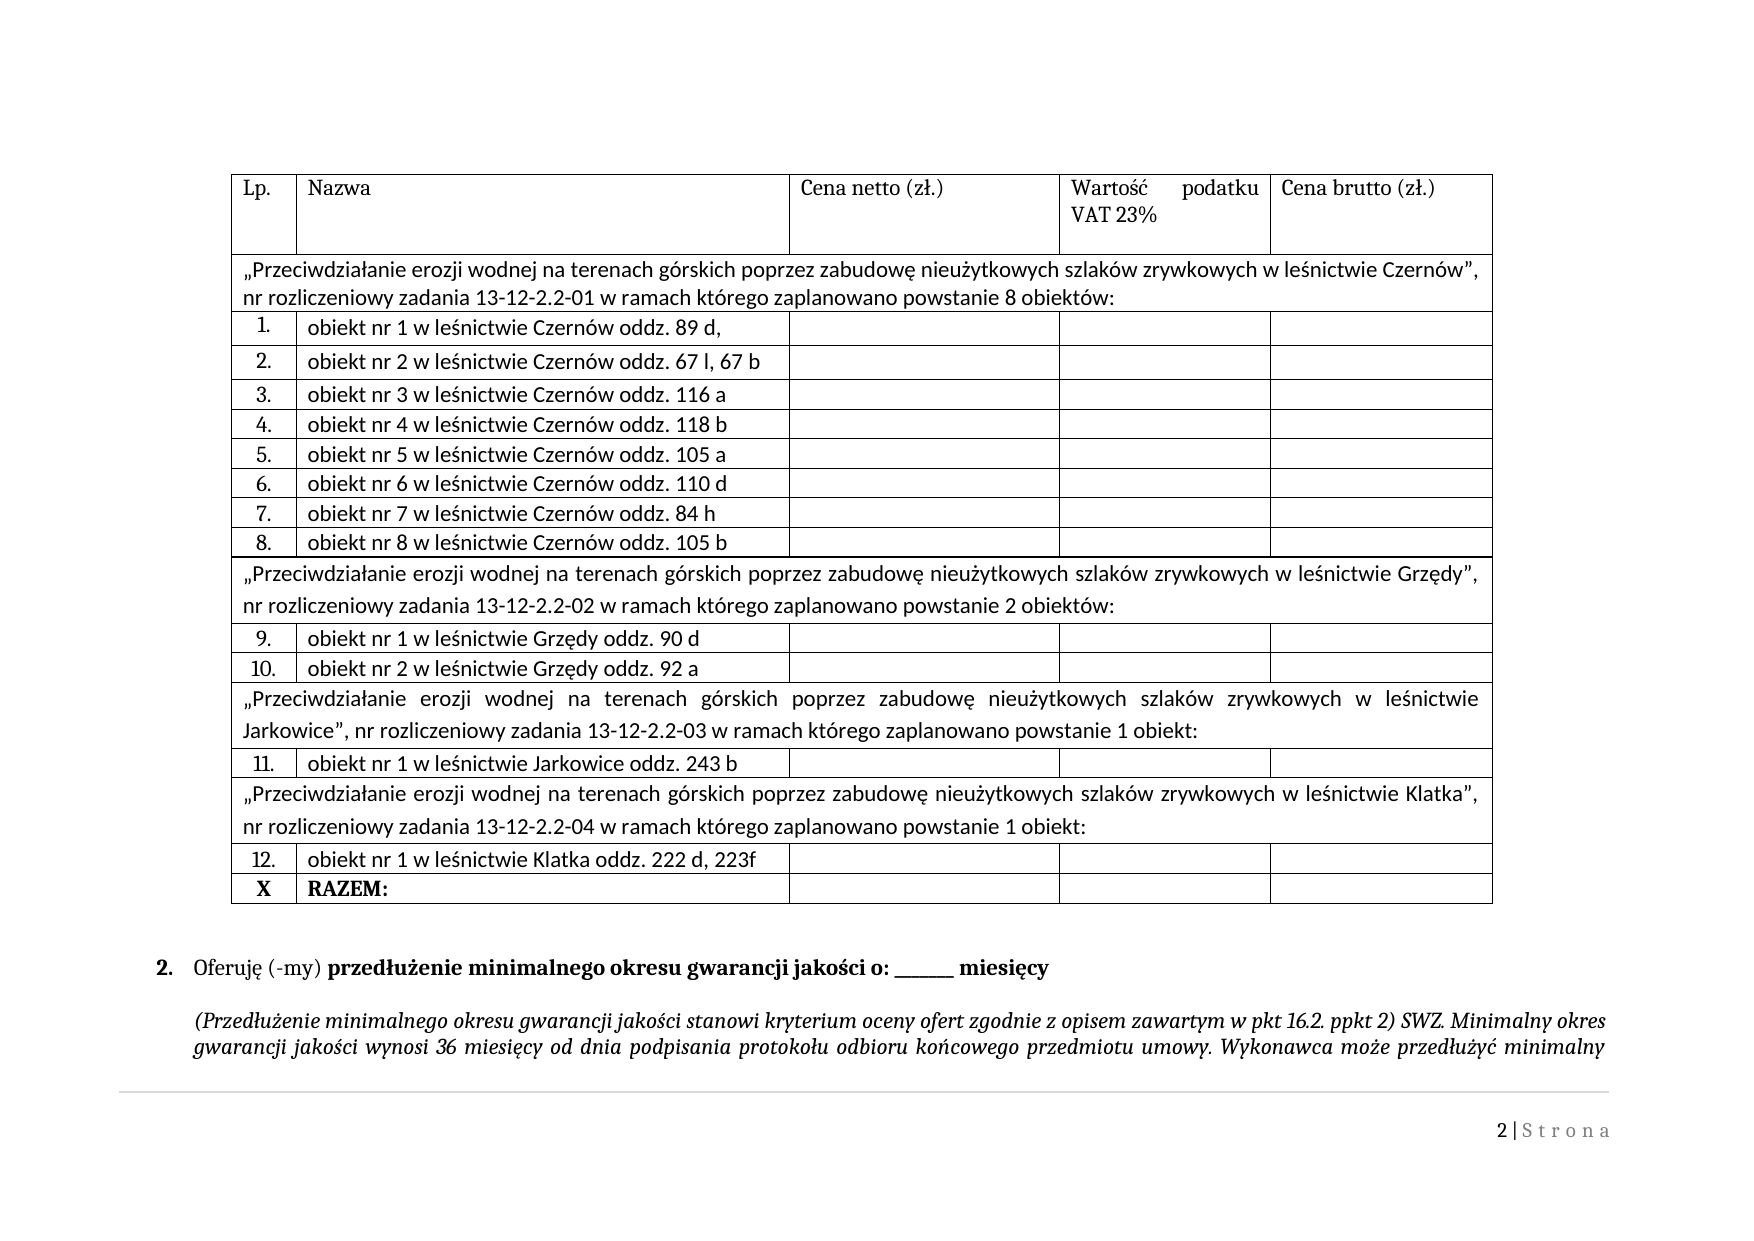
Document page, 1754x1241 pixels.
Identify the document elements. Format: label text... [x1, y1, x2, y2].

table_cell [1271, 528, 1492, 556]
list Oferuję (-my) przedłużenie minimalnego okresu gwarancji jakości o: _______ miesięcy [156, 955, 1609, 981]
table_header Cena netto (zł.) [790, 175, 1059, 254]
table_cell [1271, 312, 1492, 345]
table_cell [1271, 439, 1492, 468]
table_cell [1271, 498, 1492, 527]
table_cell [1060, 653, 1270, 682]
table_cell obiekt nr 1 w leśnictwie Jarkowice oddz. 243 b [297, 749, 789, 777]
table_cell [1271, 469, 1492, 497]
table_cell [1271, 874, 1492, 902]
table_cell 11. [232, 749, 296, 777]
table_cell [1060, 312, 1270, 345]
table_cell [790, 312, 1059, 345]
table_cell [790, 469, 1059, 497]
table_cell 9. [232, 624, 296, 652]
table_cell [1271, 653, 1492, 682]
table_cell [790, 844, 1059, 873]
table_header Cena brutto (zł.) [1271, 175, 1492, 254]
table_cell 1. [232, 312, 296, 345]
table_cell [1060, 749, 1270, 777]
table_cell [790, 874, 1059, 902]
table_cell obiekt nr 8 w leśnictwie Czernów oddz. 105 b [297, 528, 789, 556]
table_cell [790, 749, 1059, 777]
table_cell [1060, 346, 1270, 379]
table_cell [1060, 380, 1270, 408]
table_cell obiekt nr 3 w leśnictwie Czernów oddz. 116 a [297, 380, 789, 408]
table_cell 10. [232, 653, 296, 682]
table_cell [1060, 439, 1270, 468]
table_cell 4. [232, 410, 296, 438]
table_cell obiekt nr 5 w leśnictwie Czernów oddz. 105 a [297, 439, 789, 468]
table_cell obiekt nr 2 w leśnictwie Grzędy oddz. 92 a [297, 653, 789, 682]
table_cell 3. [232, 380, 296, 408]
table_cell 8. [232, 528, 296, 556]
table_cell „Przeciwdziałanie erozji wodnej na terenach górskich poprzez zabudowę nieużytkowych szlaków zrywkowych w leśnictwie Jarkowice”, nr rozliczeniowy zadania 13-12-2.2-03 w ramach którego zaplanowano powstanie 1 obiekt: [232, 683, 1492, 748]
table_cell [1271, 844, 1492, 873]
table_cell [790, 528, 1059, 556]
table_cell [1271, 624, 1492, 652]
table_cell [1271, 380, 1492, 408]
table_cell [790, 439, 1059, 468]
table_header Wartość podatku VAT 23% [1060, 175, 1270, 254]
table_cell 12. [232, 844, 296, 873]
table_cell [1060, 498, 1270, 527]
table_cell obiekt nr 4 w leśnictwie Czernów oddz. 118 b [297, 410, 789, 438]
table_cell 7. [232, 498, 296, 527]
table_cell [1271, 749, 1492, 777]
table_cell [1060, 469, 1270, 497]
table_cell „Przeciwdziałanie erozji wodnej na terenach górskich poprzez zabudowę nieużytkowych szlaków zrywkowych w leśnictwie Grzędy”, nr rozliczeniowy zadania 13-12-2.2-02 w ramach którego zaplanowano powstanie 2 obiektów: [232, 558, 1492, 622]
table_cell 5. [232, 439, 296, 468]
table_cell obiekt nr 1 w leśnictwie Klatka oddz. 222 d, 223f [297, 844, 789, 873]
table_header Nazwa [297, 175, 789, 254]
table_cell obiekt nr 2 w leśnictwie Czernów oddz. 67 l, 67 b [297, 346, 789, 379]
table_cell 6. [232, 469, 296, 497]
table_cell [1060, 874, 1270, 902]
table_cell [790, 498, 1059, 527]
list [194, 1008, 1609, 1060]
table_cell obiekt nr 6 w leśnictwie Czernów oddz. 110 d [297, 469, 789, 497]
table_cell [790, 346, 1059, 379]
table_cell „Przeciwdziałanie erozji wodnej na terenach górskich poprzez zabudowę nieużytkowych szlaków zrywkowych w leśnictwie Klatka”, nr rozliczeniowy zadania 13-12-2.2-04 w ramach którego zaplanowano powstanie 1 obiekt: [232, 778, 1492, 843]
table_cell [1060, 528, 1270, 556]
table_cell [1060, 844, 1270, 873]
table_cell [1060, 624, 1270, 652]
table_cell „Przeciwdziałanie erozji wodnej na terenach górskich poprzez zabudowę nieużytkowych szlaków zrywkowych w leśnictwie Czernów”, nr rozliczeniowy zadania 13-12-2.2-01 w ramach którego zaplanowano powstanie 8 obiektów: [232, 255, 1492, 311]
table_cell [1271, 346, 1492, 379]
table_cell obiekt nr 1 w leśnictwie Grzędy oddz. 90 d [297, 624, 789, 652]
table_cell X [232, 874, 296, 902]
table_cell [1060, 410, 1270, 438]
table_cell RAZEM: [297, 874, 789, 902]
table_cell [1271, 410, 1492, 438]
table_cell 2. [232, 346, 296, 379]
table_cell [790, 653, 1059, 682]
table_cell [790, 380, 1059, 408]
table_header Lp. [232, 175, 296, 254]
table_cell obiekt nr 7 w leśnictwie Czernów oddz. 84 h [297, 498, 789, 527]
table_cell [790, 410, 1059, 438]
table_cell obiekt nr 1 w leśnictwie Czernów oddz. 89 d, [297, 312, 789, 345]
table_cell [790, 624, 1059, 652]
